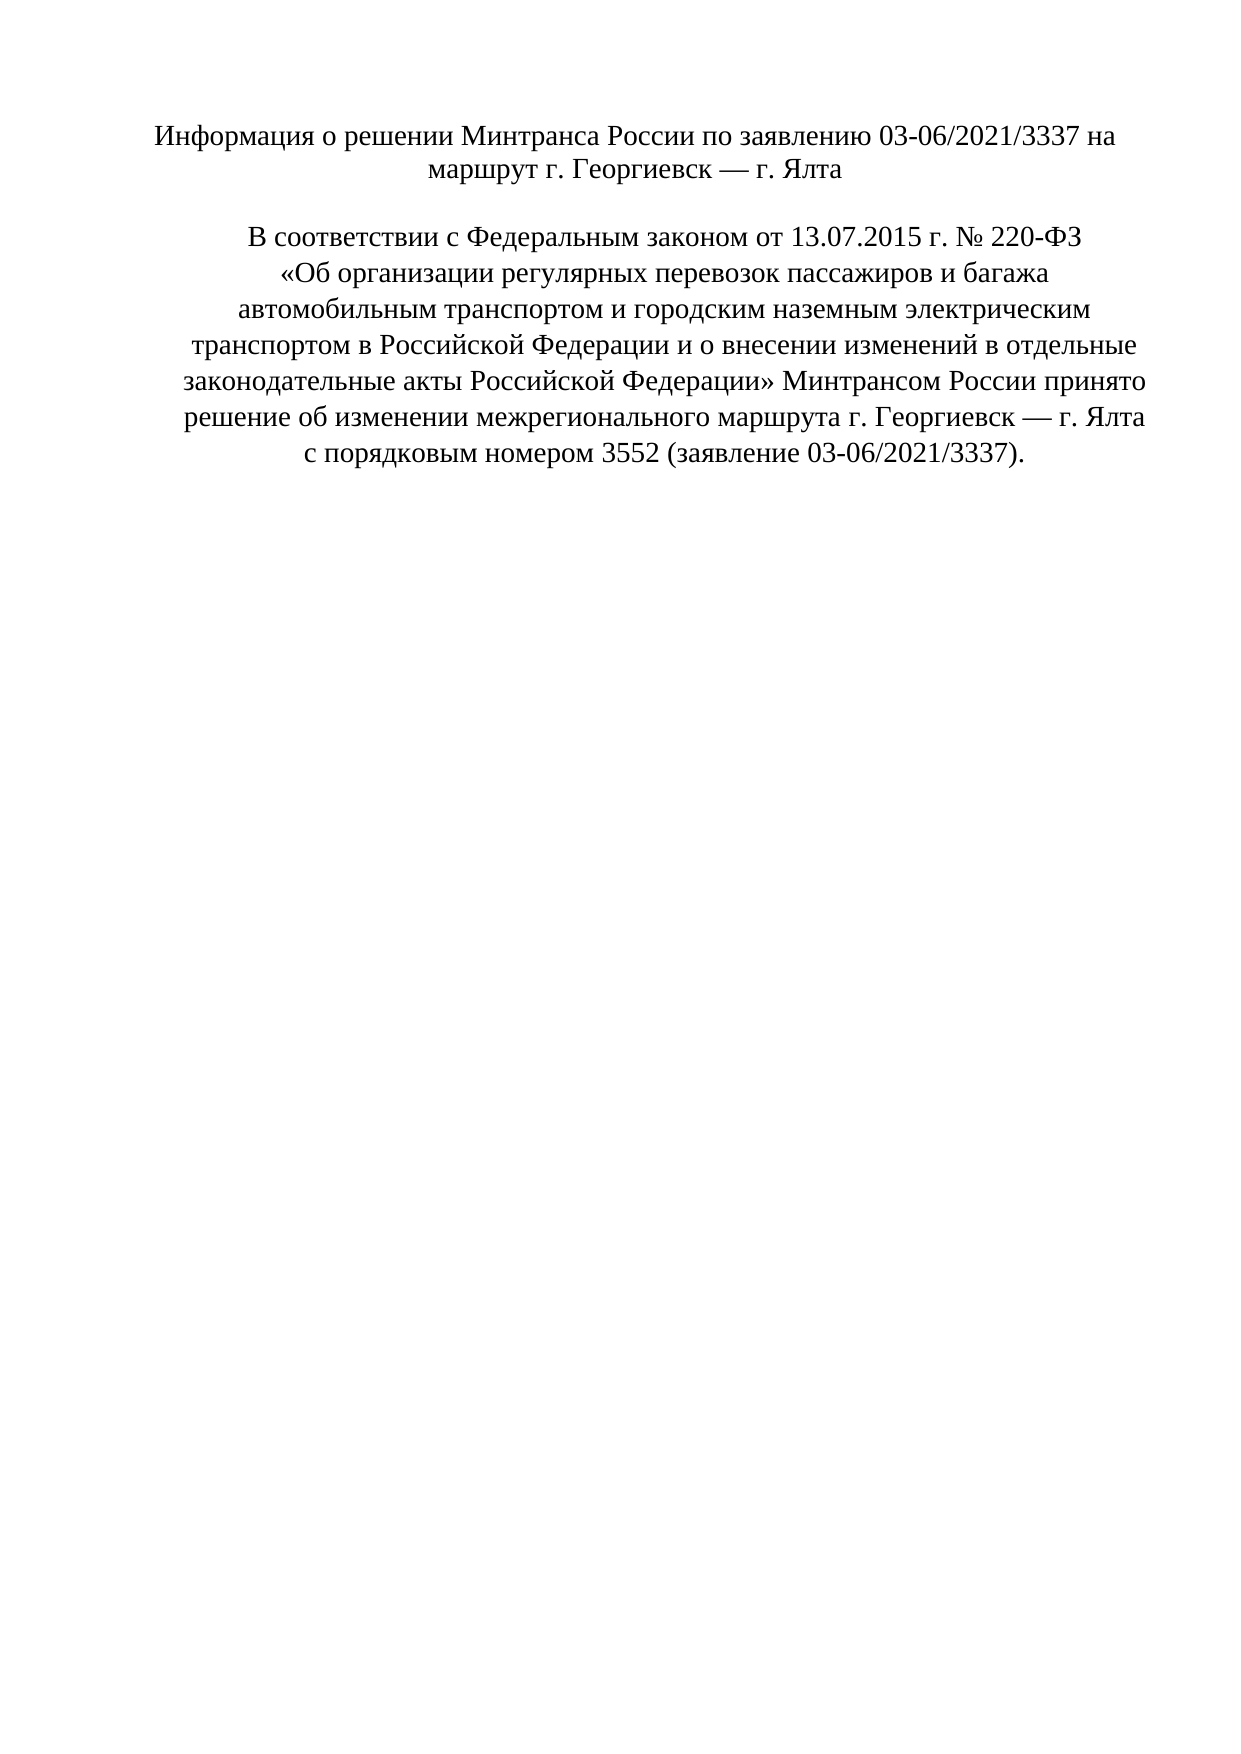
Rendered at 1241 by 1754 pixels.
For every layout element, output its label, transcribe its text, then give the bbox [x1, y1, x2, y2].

text Информация о решении Минтранса России по заявлению 03-06/2021/3337 на маршрут г. Георгиевск — г. Ялта [118, 118, 1152, 185]
text В соответствии с Федеральным законом от 13.07.2015 г. № 220-ФЗ «Об организации регулярных перевозок пассажиров и багажа автомобильным транспортом и городским наземным электрическим транспортом в Российской Федерации и о внесении изменений в отдельные законодательные акты Российской Федерации» Минтрансом России принято решение об изменении межрегионального маршрута г. Георгиевск — г. Ялта с порядковым номером 3552 (заявление 03-06/2021/3337). [177, 219, 1152, 469]
